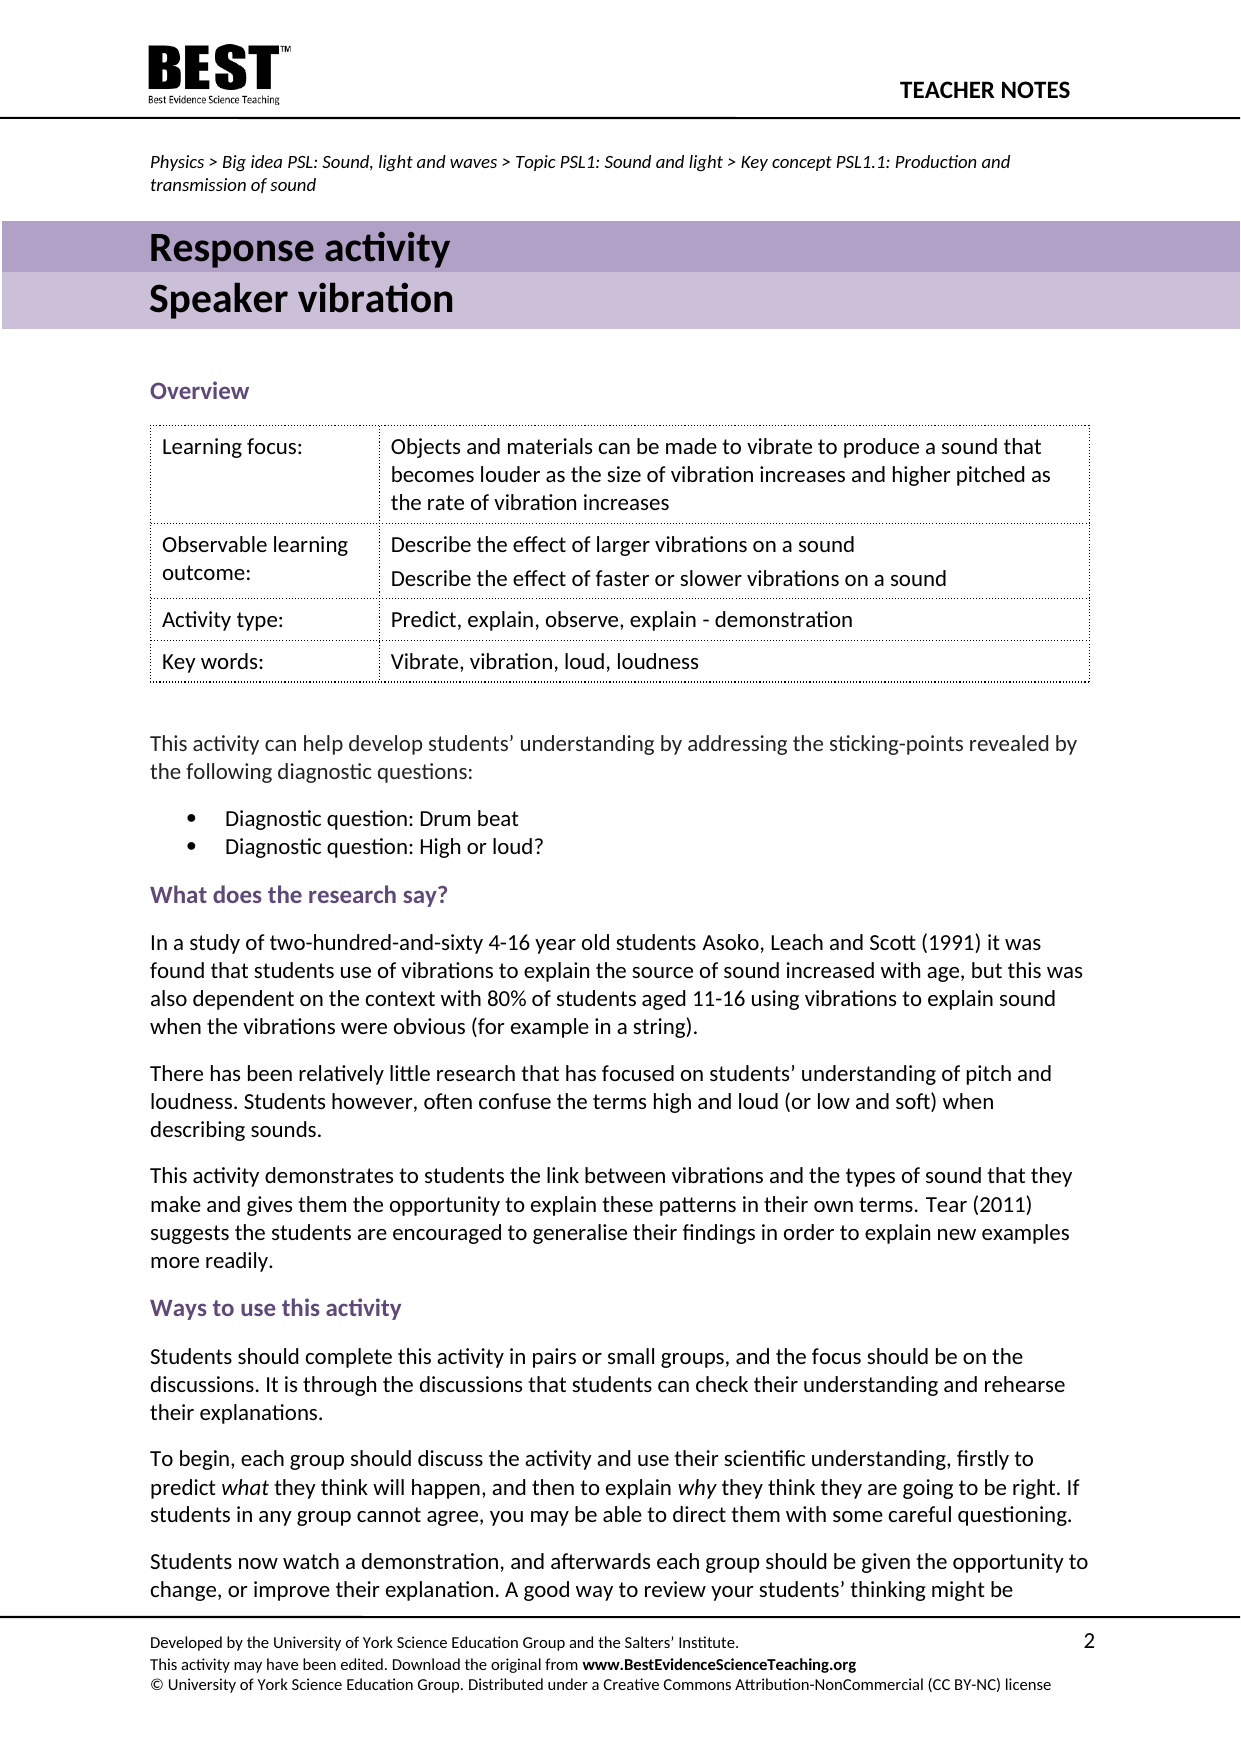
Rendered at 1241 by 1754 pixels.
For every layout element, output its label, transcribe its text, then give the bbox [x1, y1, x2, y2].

table_header Objects and materials can be made to vibrate to produce a sound that becomes louder as the size of vibration increases and higher pitched as the rate of vibration increases [379, 425, 1090, 522]
table_cell Observable learning outcome: [151, 523, 379, 598]
table_cell Speaker vibration [2, 272, 1240, 329]
table_header Response activity [2, 221, 1240, 272]
table_cell Predict, explain, observe, explain - demonstration [379, 598, 1090, 640]
table_cell Activity type: [151, 598, 379, 640]
text Overview [150, 376, 1090, 406]
table_header Learning focus: [151, 425, 379, 522]
text In a study of two-hundred-and-sixty 4-16 year old students Asoko, Leach and Scott (1991) it was found that students use of vibrations to explain the source of sound increased with age, but this was also dependent on the context with 80% of students aged 11-16 using vibrations to explain sound when the vibrations were obvious (for example in a string). [150, 928, 1090, 1040]
list Diagnostic question: High or loud? [187, 832, 1090, 860]
table_cell Describe the effect of larger vibrations on a sound Describe the effect of faster or slower vibrations on a sound [379, 523, 1090, 598]
table_cell Vibrate, vibration, loud, loudness [379, 640, 1090, 681]
table_cell Key words: [151, 640, 379, 681]
list Diagnostic question: Drum beat [187, 804, 1090, 832]
text This activity demonstrates to students the link between vibrations and the types of sound that they make and gives them the opportunity to explain these patterns in their own terms. Tear (2011) suggests the students are encouraged to generalise their findings in order to explain new examples more readily. [150, 1162, 1090, 1274]
text This activity can help develop students’ understanding by addressing the sticking-points revealed by the following diagnostic questions: [474, 729, 1090, 785]
text Physics > Big idea PSL: Sound, light and waves > Topic PSL1: Sound and light > Key concept PSL1.1: Production and transmission of sound [150, 150, 1090, 196]
text Ways to use this activity [150, 1292, 1090, 1323]
picture [148, 44, 291, 105]
text Students should complete this activity in pairs or small groups, and the focus should be on the discussions. It is through the discussions that students can check their understanding and rehearse their explanations. [150, 1342, 1090, 1426]
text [150, 1547, 1090, 1603]
text To begin, each group should discuss the activity and use their scientific understanding, firstly to predict what they think will happen, and then to explain why they think they are going to be right. If students in any group cannot agree, you may be able to direct them with some careful questioning. [150, 1444, 1090, 1529]
text There has been relatively little research that has focused on students’ understanding of pitch and loudness. Students however, often confuse the terms high and loud (or low and soft) when describing sounds. [150, 1059, 1090, 1143]
text What does the research say? [150, 879, 1090, 909]
